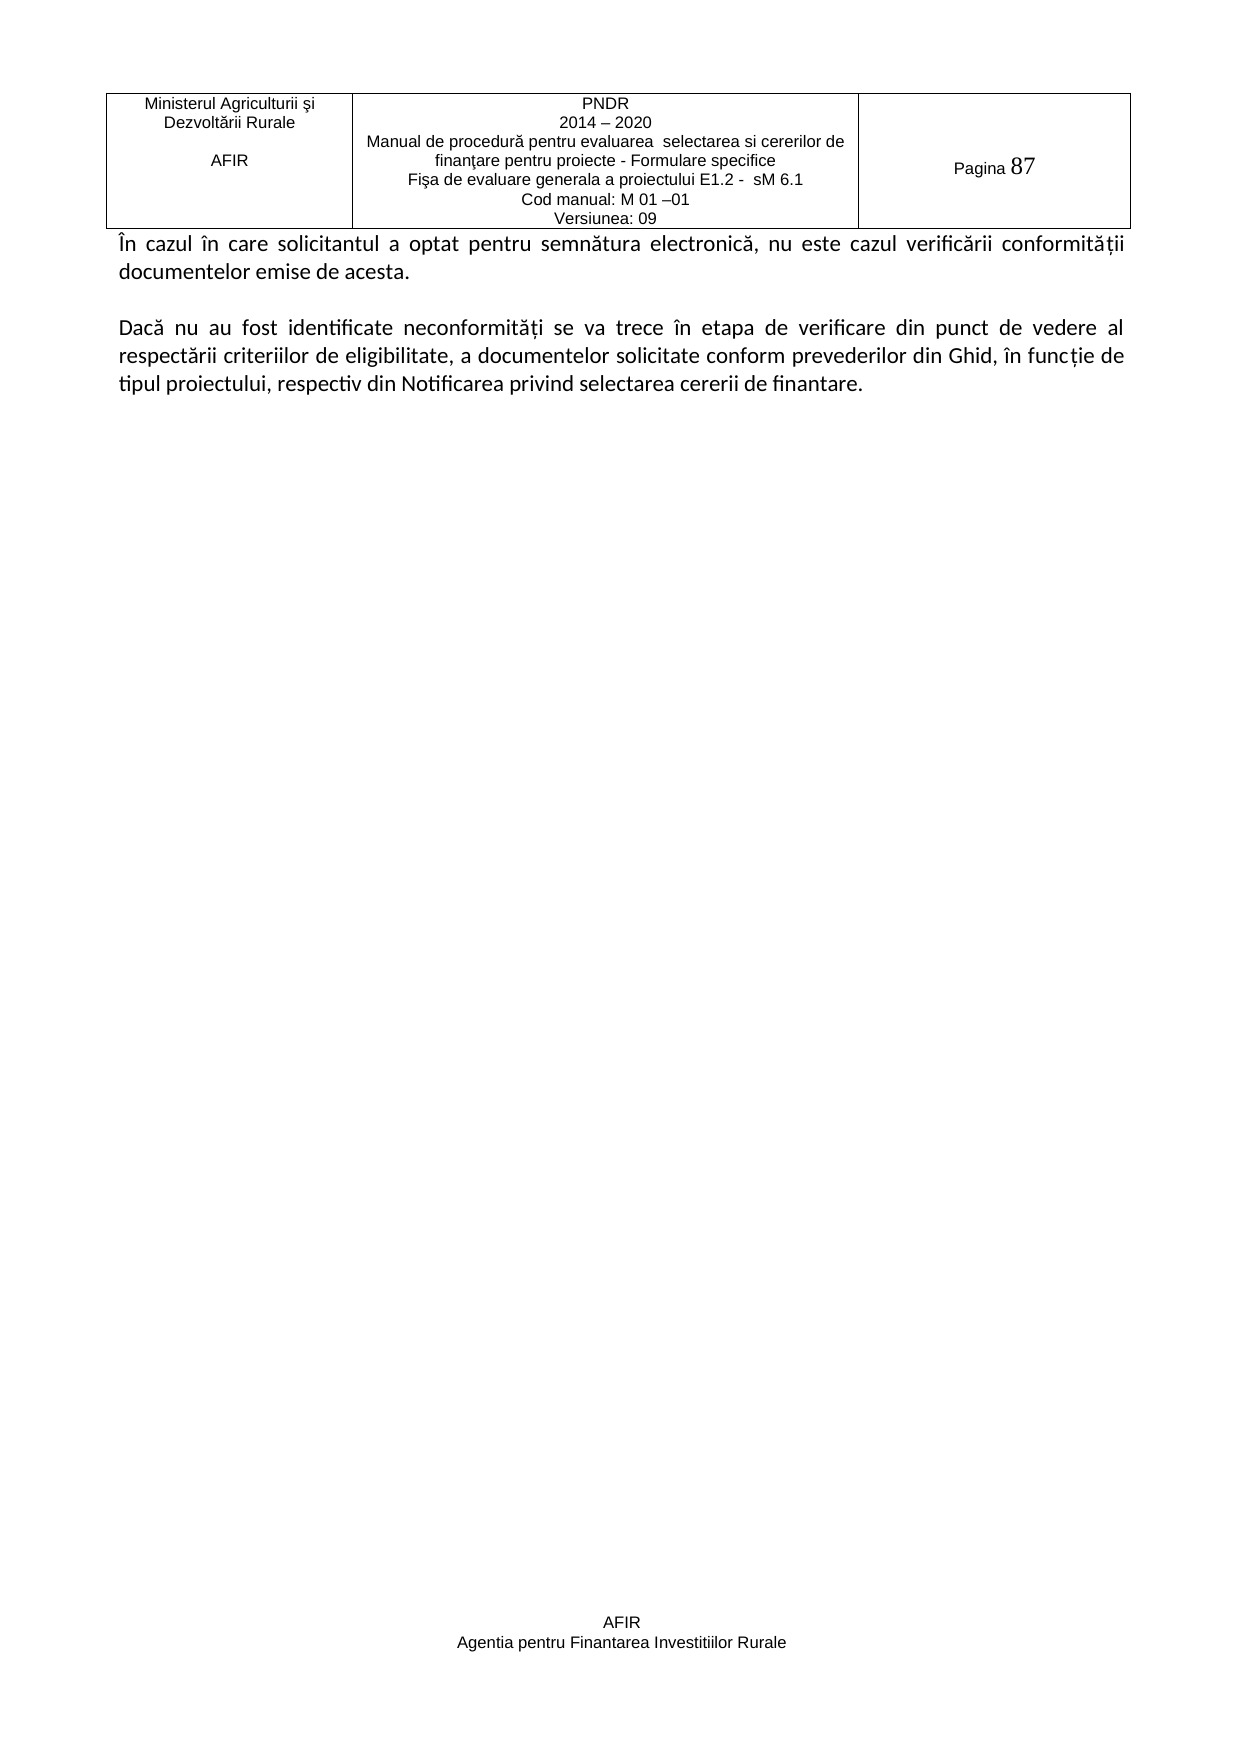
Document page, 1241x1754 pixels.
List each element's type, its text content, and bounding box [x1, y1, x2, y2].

text Dacă nu au fost identificate neconformități se va trece în etapa de verificare din punct de vedere al respectării criteriilor de eligibilitate, a documentelor solicitate conform prevederilor din Ghid, în funcție de tipul proiectului, respectiv din Notificarea privind selectarea cererii de finantare. [118, 313, 1125, 397]
text În cazul în care solicitantul a optat pentru semnătura electronică, nu este cazul verificării conformității documentelor emise de acesta. [118, 229, 1125, 285]
text În cazul în care solicitantul a optat pentru semnătura electronică, nu este cazul verificării conformității documentelor emise de acesta. [118, 118, 352, 228]
text În cazul în care solicitantul a optat pentru semnătura electronică, nu este cazul verificării conformității documentelor emise de acesta. [353, 118, 858, 228]
text În cazul în care solicitantul a optat pentru semnătura electronică, nu este cazul verificării conformității documentelor emise de acesta. [859, 118, 1125, 228]
